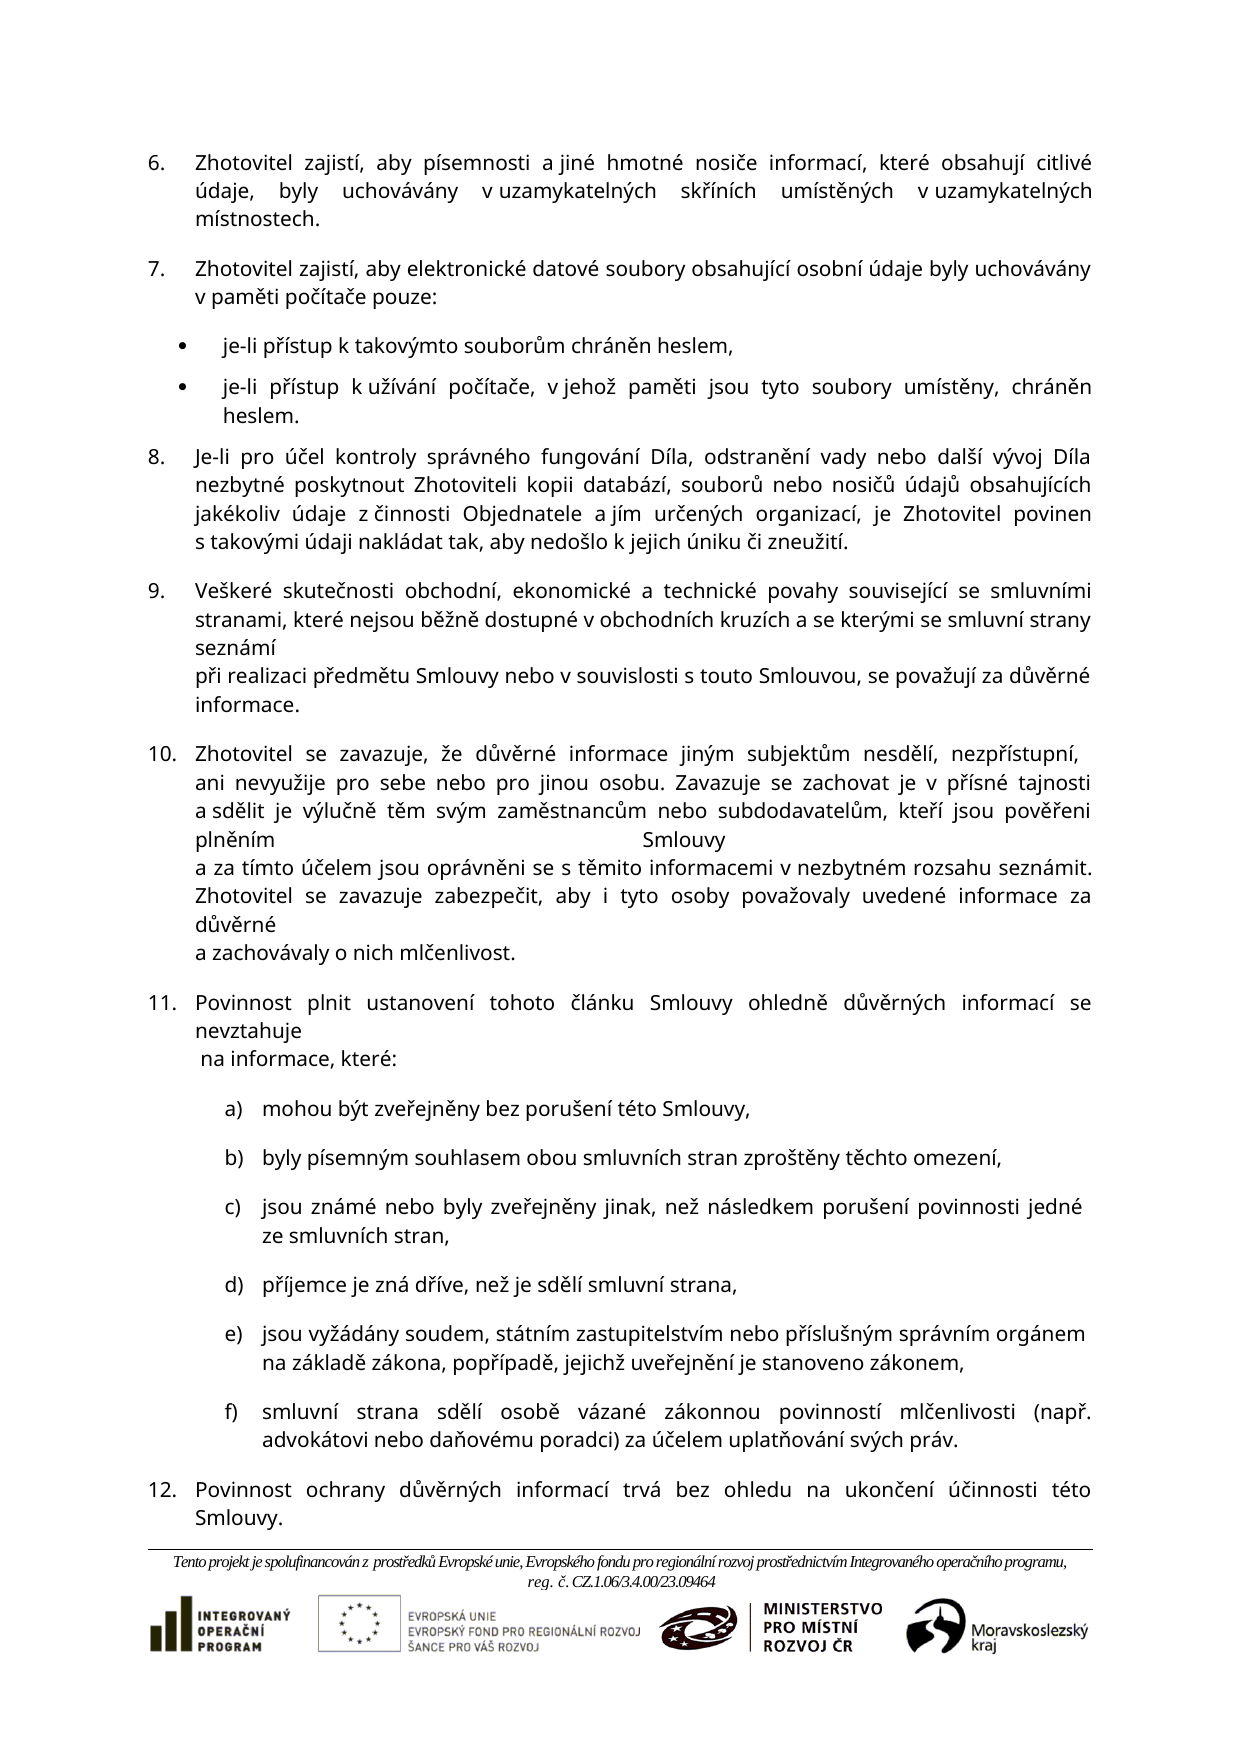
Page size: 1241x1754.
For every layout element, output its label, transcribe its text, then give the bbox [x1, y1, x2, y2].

list smluvní strana sdělí osobě vázané zákonnou povinností mlčenlivosti (např. advokátovi nebo daňovému poradci) za účelem uplatňování svých práv. [224, 1397, 1093, 1454]
list Povinnost ochrany důvěrných informací trvá bez ohledu na ukončení účinnosti této Smlouvy. [148, 1475, 1093, 1532]
list jsou známé nebo byly zveřejněny jinak, než následkem porušení povinnosti jedné ze smluvních stran, [224, 1192, 1093, 1249]
list je-li přístup k takovýmto souborům chráněn heslem, [179, 331, 1093, 360]
list byly písemným souhlasem obou smluvních stran zproštěny těchto omezení, [224, 1143, 1093, 1172]
picture [148, 1590, 1092, 1657]
list Zhotovitel se zavazuje, že důvěrné informace jiným subjektům nesdělí, nezpřístupní, ani nevyužije pro sebe nebo pro jinou osobu. Zavazuje se zachovat je v přísné tajnosti a sdělit je výlučně těm svým zaměstnancům nebo subdodavatelům, kteří jsou pověřeni plněním Smlouvy a za tímto účelem jsou oprávněni se s těmito informacemi v nezbytném rozsahu seznámit. Zhotovitel se zavazuje zabezpečit, aby i tyto osoby považovaly uvedené informace za důvěrné a zachovávaly o nich mlčenlivost. [148, 739, 1093, 967]
list Zhotovitel zajistí, aby elektronické datové soubory obsahující osobní údaje byly uchovávány v paměti počítače pouze: [148, 254, 1093, 311]
list Zhotovitel zajistí, aby písemnosti a jiné hmotné nosiče informací, které obsahují citlivé údaje, byly uchovávány v uzamykatelných skříních umístěných v uzamykatelných místnostech. [148, 148, 1093, 233]
list Je-li pro účel kontroly správného fungování Díla, odstranění vady nebo další vývoj Díla nezbytné poskytnout Zhotoviteli kopii databází, souborů nebo nosičů údajů obsahujících jakékoliv údaje z činnosti Objednatele a jím určených organizací, je Zhotovitel povinen s takovými údaji nakládat tak, aby nedošlo k jejich úniku či zneužití. [148, 442, 1093, 556]
list Povinnost plnit ustanovení tohoto článku Smlouvy ohledně důvěrných informací se nevztahuje na informace, které: [148, 988, 1093, 1073]
list jsou vyžádány soudem, státním zastupitelstvím nebo příslušným správním orgánem na základě zákona, popřípadě, jejichž uveřejnění je stanoveno zákonem, [224, 1319, 1093, 1376]
list Veškeré skutečnosti obchodní, ekonomické a technické povahy související se smluvními stranami, které nejsou běžně dostupné v obchodních kruzích a se kterými se smluvní strany seznámí při realizaci předmětu Smlouvy nebo v souvislosti s touto Smlouvou, se považují za důvěrné informace. [148, 576, 1093, 718]
list mohou být zveřejněny bez porušení této Smlouvy, [224, 1094, 1093, 1122]
list příjemce je zná dříve, než je sdělí smluvní strana, [224, 1270, 1093, 1298]
list je-li přístup k užívání počítače, v jehož paměti jsou tyto soubory umístěny, chráněn heslem. [179, 372, 1093, 429]
